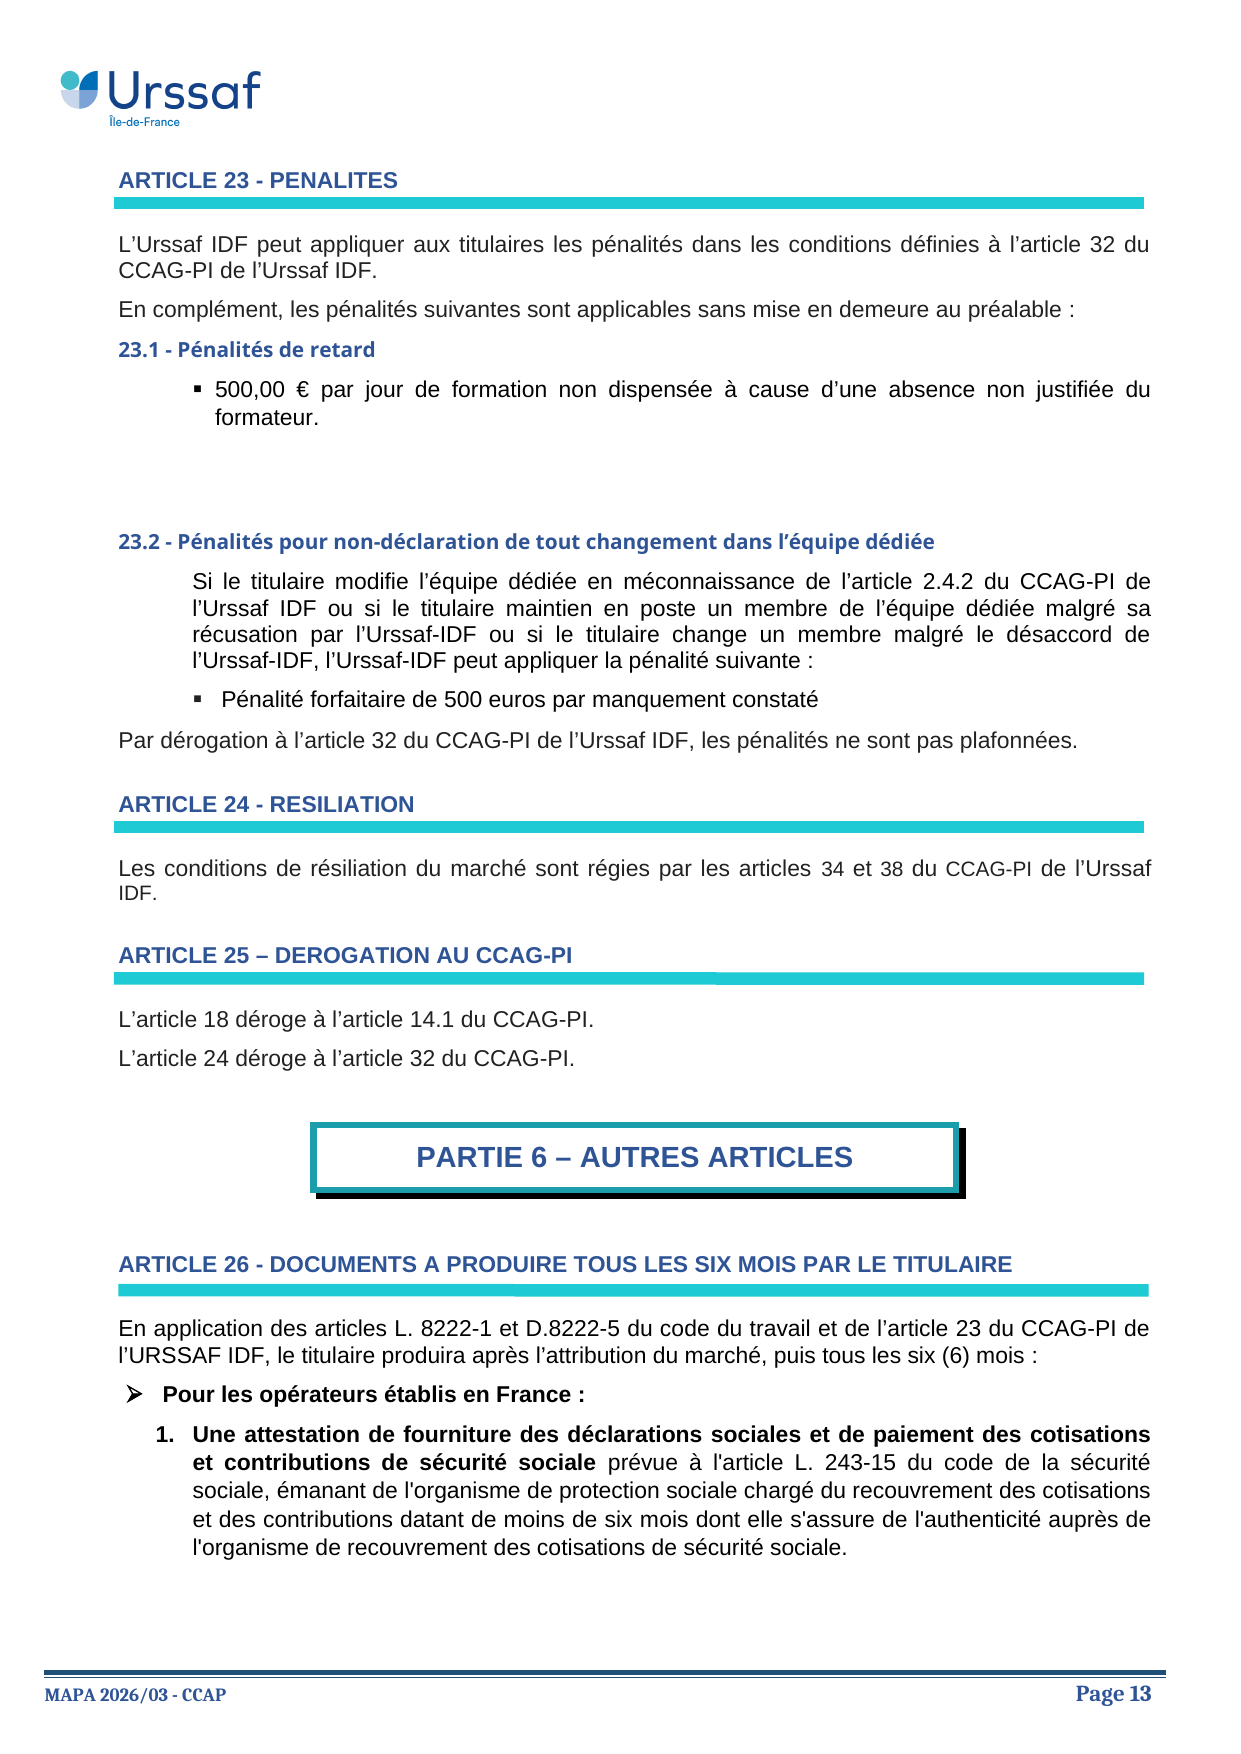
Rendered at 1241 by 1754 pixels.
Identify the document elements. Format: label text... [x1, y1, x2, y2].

picture [59, 65, 264, 130]
list Pour les opérateurs établis en France : [125, 1381, 1152, 1407]
text Par dérogation à l’article 32 du CCAG-PI de l’Urssaf IDF, les pénalités ne sont pas plafonnées. [118, 727, 1152, 753]
text En application des articles L. 8222-1 et D.8222-5 du code du travail et de l’article 23 du CCAG-PI de l’URSSAF IDF, le titulaire produira après l’attribution du marché, puis tous les six (6) mois : [118, 1315, 1152, 1368]
subtitle PARTIE 6 – AUTRES ARTICLES [317, 1128, 953, 1187]
text L’Urssaf IDF peut appliquer aux titulaires les pénalités dans les conditions définies à l’article 32 du CCAG-PI de l’Urssaf IDF. [118, 231, 1152, 284]
text En complément, les pénalités suivantes sont applicables sans mise en demeure au préalable : [118, 296, 1152, 322]
list Une attestation de fourniture des déclarations sociales et de paiement des cotisations et contributions de sécurité sociale prévue à l'article L. 243-15 du code de la sécurité sociale, émanant de l'organisme de protection sociale chargé du recouvrement des cotisations et des contributions datant de moins de six mois dont elle s'assure de l'authenticité auprès de l'organisme de recouvrement des cotisations de sécurité sociale. [155, 1421, 1152, 1560]
list Pénalité forfaitaire de 500 euros par manquement constaté [192, 686, 1152, 712]
list 500,00 € par jour de formation non dispensée à cause d’une absence non justifiée du formateur. [192, 376, 1152, 431]
text Les conditions de résiliation du marché sont régies par les articles 34 et 38 du CCAG-PI de l’Urssaf IDF. [118, 855, 1152, 905]
text 23.2 - Pénalités pour non-déclaration de tout changement dans l’équipe dédiée [118, 527, 1152, 556]
text L’article 24 déroge à l’article 32 du CCAG-PI. [118, 1045, 1152, 1072]
subtitle ARTICLE 23 - PENALITES [118, 167, 1152, 193]
text Si le titulaire modifie l’équipe dédiée en méconnaissance de l’article 2.4.2 du CCAG-PI de l’Urssaf IDF ou si le titulaire maintien en poste un membre de l’équipe dédiée malgré sa récusation par l’Urssaf-IDF ou si le titulaire change un membre malgré le désaccord de l’Urssaf-IDF, l’Urssaf-IDF peut appliquer la pénalité suivante : [192, 568, 1152, 673]
subtitle ARTICLE 25 – DEROGATION AU CCAG-PI [118, 942, 1152, 969]
subtitle ARTICLE 24 - RESILIATION [118, 791, 1152, 817]
text L’article 18 déroge à l’article 14.1 du CCAG-PI. [118, 1006, 1152, 1033]
text 23.1 - Pénalités de retard [118, 335, 1152, 363]
subtitle ARTICLE 26 - DOCUMENTS A PRODUIRE TOUS LES SIX MOIS PAR LE TITULAIRE [118, 1251, 1152, 1278]
